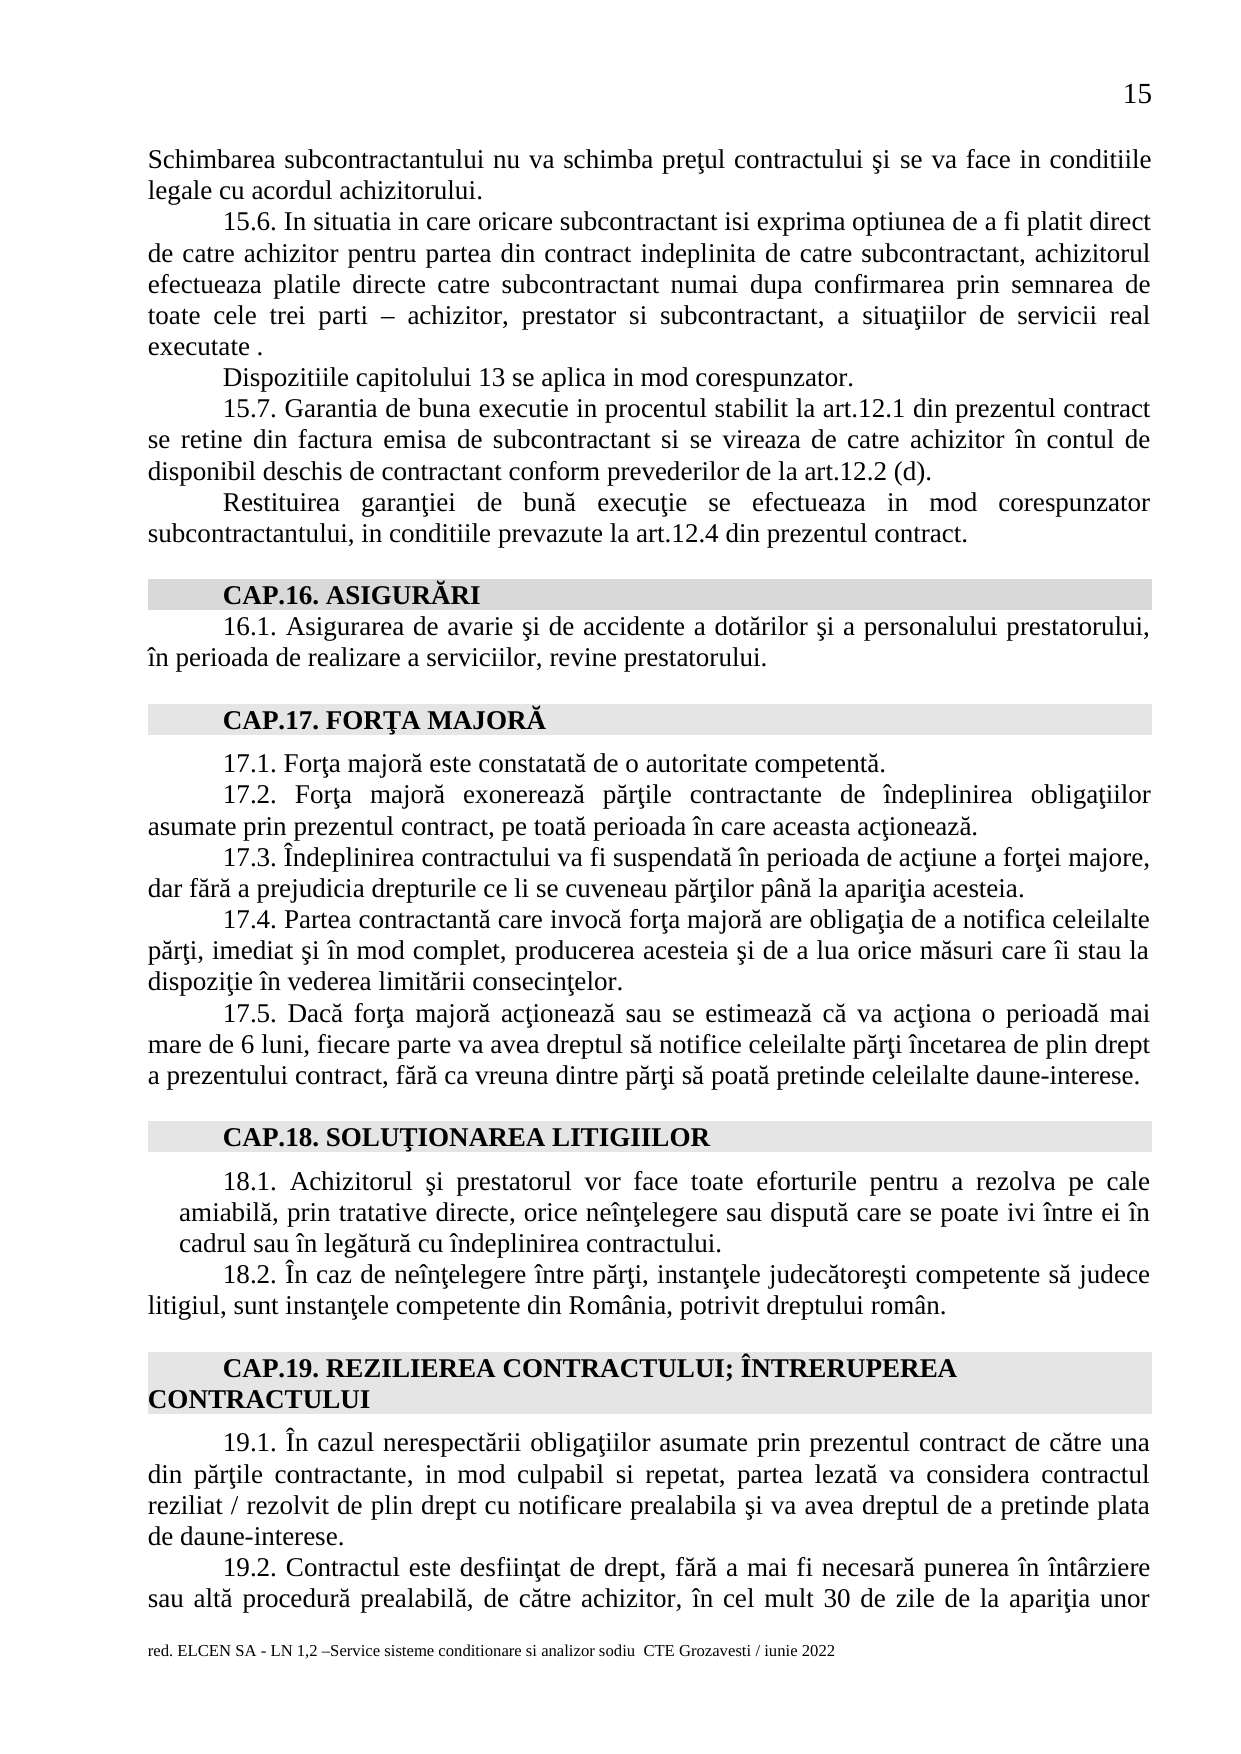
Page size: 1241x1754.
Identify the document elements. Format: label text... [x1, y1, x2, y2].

text 18.2. În caz de neînţelegere între părţi, instanţele judecătoreşti competente să judece litigiul, sunt instanţele competente din România, potrivit dreptului român. [148, 1258, 1152, 1321]
text 15.6. In situatia in care oricare subcontractant isi exprima optiunea de a fi platit direct de catre achizitor pentru partea din contract indeplinita de catre subcontractant, achizitorul efectueaza platile directe catre subcontractant numai dupa confirmarea prin semnarea de toate cele trei parti – achizitor, prestator si subcontractant, a situaţiilor de servicii real executate . [148, 206, 1152, 361]
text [148, 1551, 1152, 1613]
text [148, 143, 1152, 206]
text 17.3. Îndeplinirea contractului va fi suspendată în perioada de acţiune a forţei majore, dar fără a prejudicia drepturile ce li se cuveneau părţilor până la apariţia acesteia. [148, 841, 1152, 903]
text 17.1. Forţa majoră este constatată de o autoritate competentă. [148, 747, 1152, 779]
text 16.1. Asigurarea de avarie şi de accidente a dotărilor şi a personalului prestatorului, în perioada de realizare a serviciilor, revine prestatorului. [148, 610, 1152, 673]
subtitle CAP.18. SOLUŢIONAREA LITIGIILOR [148, 1121, 1152, 1152]
text 17.2. Forţa majoră exonerează părţile contractante de îndeplinirea obligaţiilor asumate prin prezentul contract, pe toată perioada în care aceasta acţionează. [148, 779, 1152, 841]
text CAP.16. ASIGURĂRI [148, 579, 1152, 610]
text 15.7. Garantia de buna executie in procentul stabilit la art.12.1 din prezentul contract se retine din factura emisa de subcontractant si se vireaza de catre achizitor în contul de disponibil deschis de contractant conform prevederilor de la art.12.2 (d). [148, 392, 1152, 486]
text 17.4. Partea contractantă care invocă forţa majoră are obligaţia de a notifica celeilalte părţi, imediat şi în mod complet, producerea acesteia şi de a lua orice măsuri care îi stau la dispoziţie în vederea limitării consecinţelor. [148, 903, 1152, 997]
subtitle CAP.19. REZILIEREA CONTRACTULUI; ÎNTRERUPEREA CONTRACTULUI [148, 1352, 1152, 1414]
text 17.5. Dacă forţa majoră acţionează sau se estimează că va acţiona o perioadă mai mare de 6 luni, fiecare parte va avea dreptul să notifice celeilalte părţi încetarea de plin drept a prezentului contract, fără ca vreuna dintre părţi să poată pretinde celeilalte daune-interese. [148, 997, 1152, 1090]
text Dispozitiile capitolului 13 se aplica in mod corespunzator. [148, 361, 1152, 392]
text Restituirea garanţiei de bună execuţie se efectueaza in mod corespunzator subcontractantului, in conditiile prevazute la art.12.4 din prezentul contract. [148, 486, 1152, 548]
text 18.1. Achizitorul şi prestatorul vor face toate eforturile pentru a rezolva pe cale amiabilă, prin tratative directe, orice neînţelegere sau dispută care se poate ivi între ei în cadrul sau în legătură cu îndeplinirea contractului. [179, 1165, 1152, 1258]
text 19.1. În cazul nerespectării obligaţiilor asumate prin prezentul contract de către una din părţile contractante, in mod culpabil si repetat, partea lezată va considera contractul reziliat / rezolvit de plin drept cu notificare prealabila şi va avea dreptul de a pretinde plata de daune-interese. [148, 1427, 1152, 1551]
subtitle CAP.17. FORŢA MAJORĂ [148, 704, 1152, 735]
